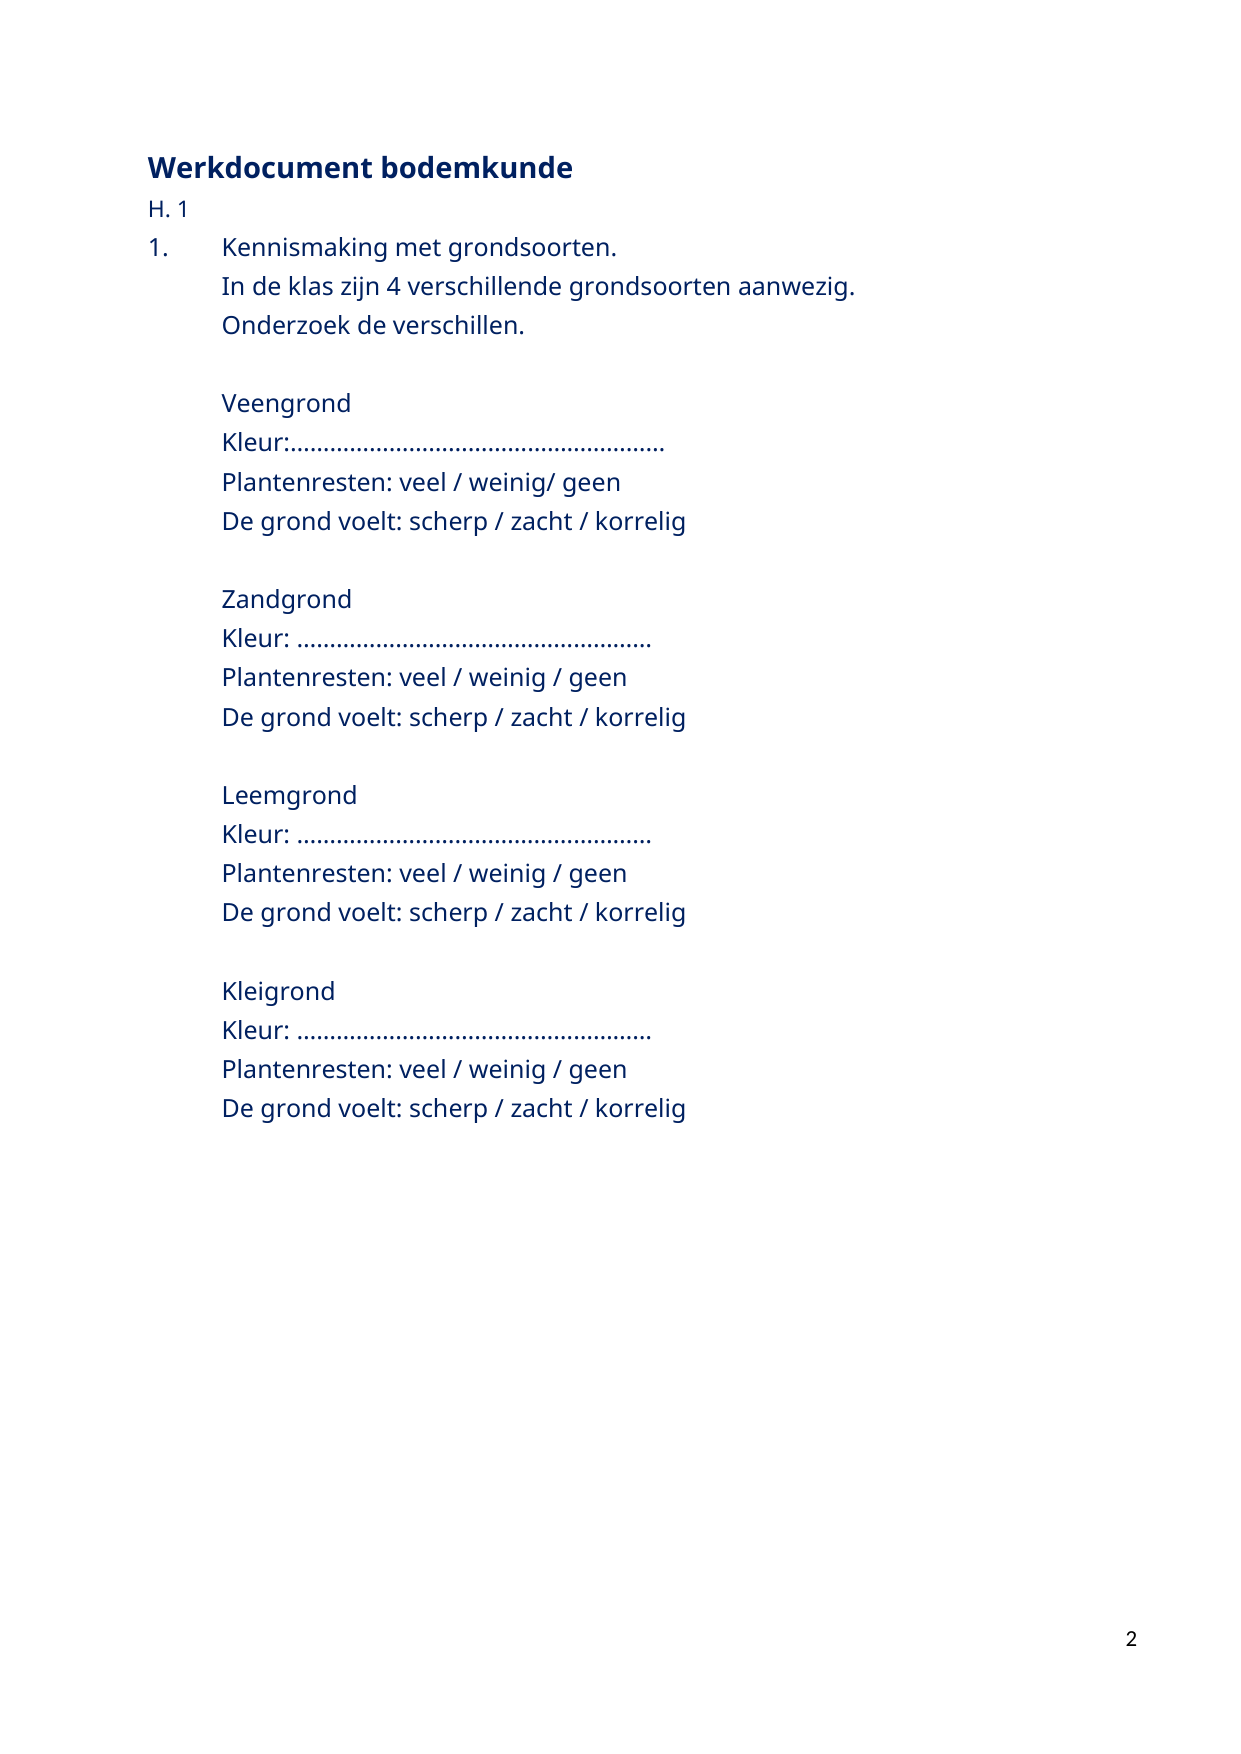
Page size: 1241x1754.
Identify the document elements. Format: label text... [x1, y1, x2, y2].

subtitle Werkdocument bodemkunde [148, 148, 1137, 187]
list Kleur: ……………………………………………… [148, 621, 1137, 655]
list De grond voelt: scherp / zacht / korrelig [148, 895, 1137, 929]
list Kleigrond [148, 973, 1137, 1007]
list De grond voelt: scherp / zacht / korrelig [148, 699, 1137, 733]
list Plantenresten: veel / weinig/ geen [148, 464, 1137, 498]
list Veengrond [148, 386, 1137, 420]
list Leemgrond [148, 777, 1137, 812]
list Kennismaking met grondsoorten. [148, 229, 1137, 263]
list De grond voelt: scherp / zacht / korrelig [148, 1091, 1137, 1125]
text H. 1 [148, 193, 1137, 224]
list In de klas zijn 4 verschillende grondsoorten aanwezig. [148, 268, 1137, 302]
list Onderzoek de verschillen. [148, 307, 1137, 342]
list Plantenresten: veel / weinig / geen [148, 856, 1137, 890]
list Plantenresten: veel / weinig / geen [148, 660, 1137, 694]
list Kleur: ……………………………………………… [148, 817, 1137, 851]
list Zandgrond [148, 582, 1137, 616]
list Kleur: ……………………………………………… [148, 1012, 1137, 1047]
list Plantenresten: veel / weinig / geen [148, 1052, 1137, 1086]
list De grond voelt: scherp / zacht / korrelig [148, 503, 1137, 537]
text Kleur:………………………………………………… [148, 425, 1137, 459]
